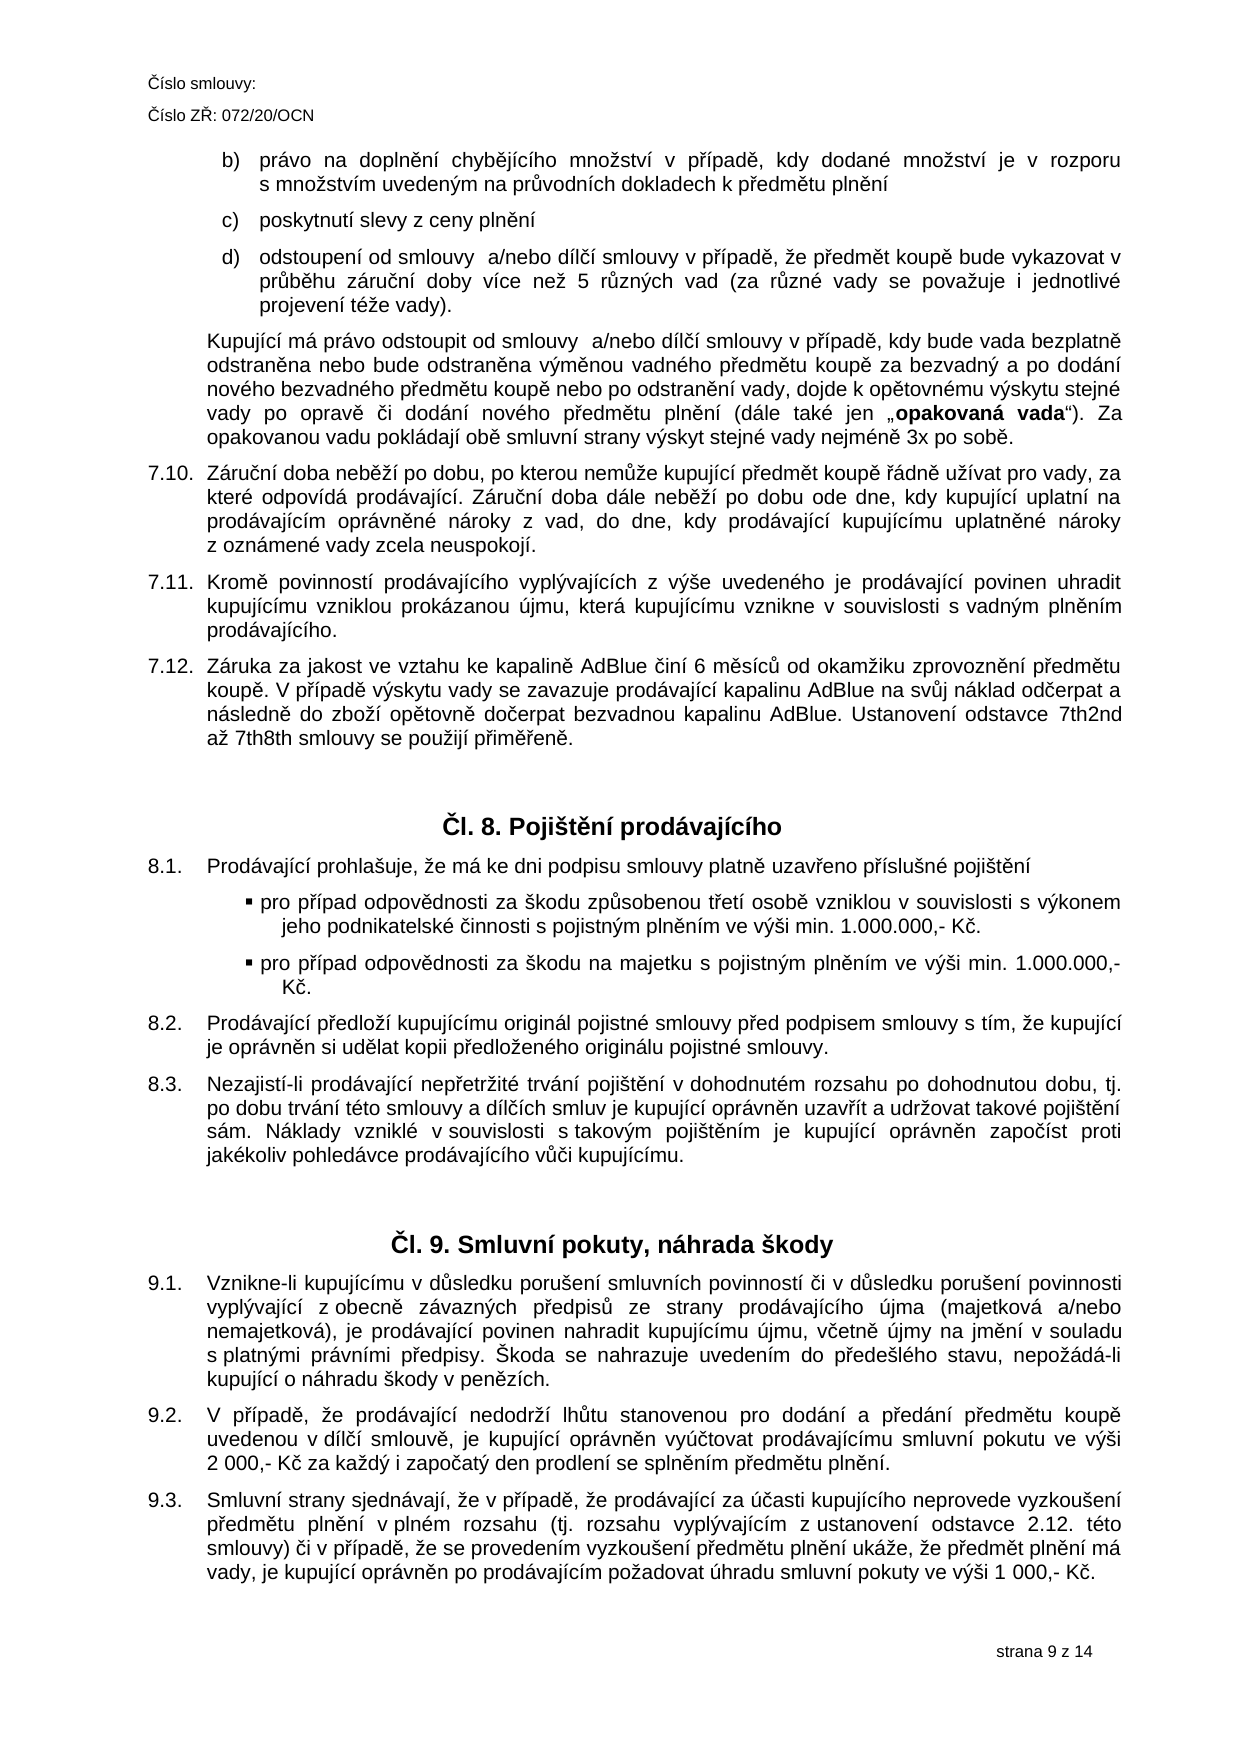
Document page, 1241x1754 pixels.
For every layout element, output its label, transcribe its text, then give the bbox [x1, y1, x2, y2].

list právo na doplnění chybějícího množství v případě, kdy dodané množství je v rozporu s množstvím uvedeným na průvodních dokladech k předmětu plnění [222, 148, 1122, 196]
list Záruka za jakost ve vztahu ke kapalině AdBlue činí 6 měsíců od okamžiku zprovoznění předmětu koupě. V případě výskytu vady se zavazuje prodávající kapalinu AdBlue na svůj náklad odčerpat a následně do zboží opětovně dočerpat bezvadnou kapalinu AdBlue. Ustanovení odstavce 7.2 až 7.8 smlouvy se použijí přiměřeně. [148, 654, 1122, 750]
list Záruční doba neběží po dobu, po kterou nemůže kupující předmět koupě řádně užívat pro vady, za které odpovídá prodávající. Záruční doba dále neběží po dobu ode dne, kdy kupující uplatní na prodávajícím oprávněné nároky z vad, do dne, kdy prodávající kupujícímu uplatněné nároky z oznámené vady zcela neuspokojí. [148, 461, 1122, 557]
list V případě, že prodávající nedodrží lhůtu stanovenou pro dodání a předání předmětu koupě uvedenou v dílčí smlouvě, je kupující oprávněn vyúčtovat prodávajícímu smluvní pokutu ve výši 2 000,- Kč za každý i započatý den prodlení se splněním předmětu plnění. [148, 1403, 1122, 1475]
text Prodávající předloží kupujícímu originál pojistné smlouvy před podpisem smlouvy s tím, že kupující je oprávněn si udělat kopii předloženého originálu pojistné smlouvy. [148, 1011, 1122, 1059]
list Vznikne-li kupujícímu v důsledku porušení smluvních povinností či v důsledku porušení povinnosti vyplývající z obecně závazných předpisů ze strany prodávajícího újma (majetková a/nebo nemajetková), je prodávající povinen nahradit kupujícímu újmu, včetně újmy na jmění v souladu s platnými právními předpisy. Škoda se nahrazuje uvedením do předešlého stavu, nepožádá-li kupující o náhradu škody v penězích. [148, 1271, 1122, 1391]
text Prodávající prohlašuje, že má ke dni podpisu smlouvy platně uzavřeno příslušné pojištění [148, 853, 1122, 877]
text Pojištění prodávajícího [102, 812, 1122, 841]
list poskytnutí slevy z ceny plnění [222, 208, 1122, 232]
list Kromě povinností prodávajícího vyplývajících z výše uvedeného je prodávající povinen uhradit kupujícímu vzniklou prokázanou újmu, která kupujícímu vznikne v souvislosti s vadným plněním prodávajícího. [148, 569, 1122, 641]
list odstoupení od smlouvy a/nebo dílčí smlouvy v případě, že předmět koupě bude vykazovat v průběhu záruční doby více než 5 různých vad (za různé vady se považuje i jednotlivé projevení téže vady). [222, 244, 1122, 316]
list pro případ odpovědnosti za škodu způsobenou třetí osobě vzniklou v souvislosti s výkonem jeho podnikatelské činnosti s pojistným plněním ve výši min. 1.000.000,- Kč. [244, 890, 1122, 938]
list pro případ odpovědnosti za škodu na majetku s pojistným plněním ve výši min. 1.000.000,- Kč. [244, 950, 1122, 998]
text Kupující má právo odstoupit od smlouvy a/nebo dílčí smlouvy v případě, kdy bude vada bezplatně odstraněna nebo bude odstraněna výměnou vadného předmětu koupě za bezvadný a po dodání nového bezvadného předmětu koupě nebo po odstranění vady, dojde k opětovnému výskytu stejné vady po opravě či dodání nového předmětu plnění (dále také jen „opakovaná vada“). Za opakovanou vadu pokládají obě smluvní strany výskyt stejné vady nejméně 3x po sobě. [207, 329, 1122, 449]
text Smluvní pokuty, náhrada škody [102, 1230, 1122, 1258]
list Smluvní strany sjednávají, že v případě, že prodávající za účasti kupujícího neprovede vyzkoušení předmětu plnění v plném rozsahu (tj. rozsahu vyplývajícím z ustanovení odstavce 2.12. této smlouvy) či v případě, že se provedením vyzkoušení předmětu plnění ukáže, že předmět plnění má vady, je kupující oprávněn po prodávajícím požadovat úhradu smluvní pokuty ve výši 1 000,- Kč. [148, 1488, 1122, 1583]
text Nezajistí-li prodávající nepřetržité trvání pojištění v dohodnutém rozsahu po dohodnutou dobu, tj. po dobu trvání této smlouvy a dílčích smluv je kupující oprávněn uzavřít a udržovat takové pojištění sám. Náklady vzniklé v souvislosti s takovým pojištěním je kupující oprávněn započíst proti jakékoliv pohledávce prodávajícího vůči kupujícímu. [148, 1071, 1122, 1167]
